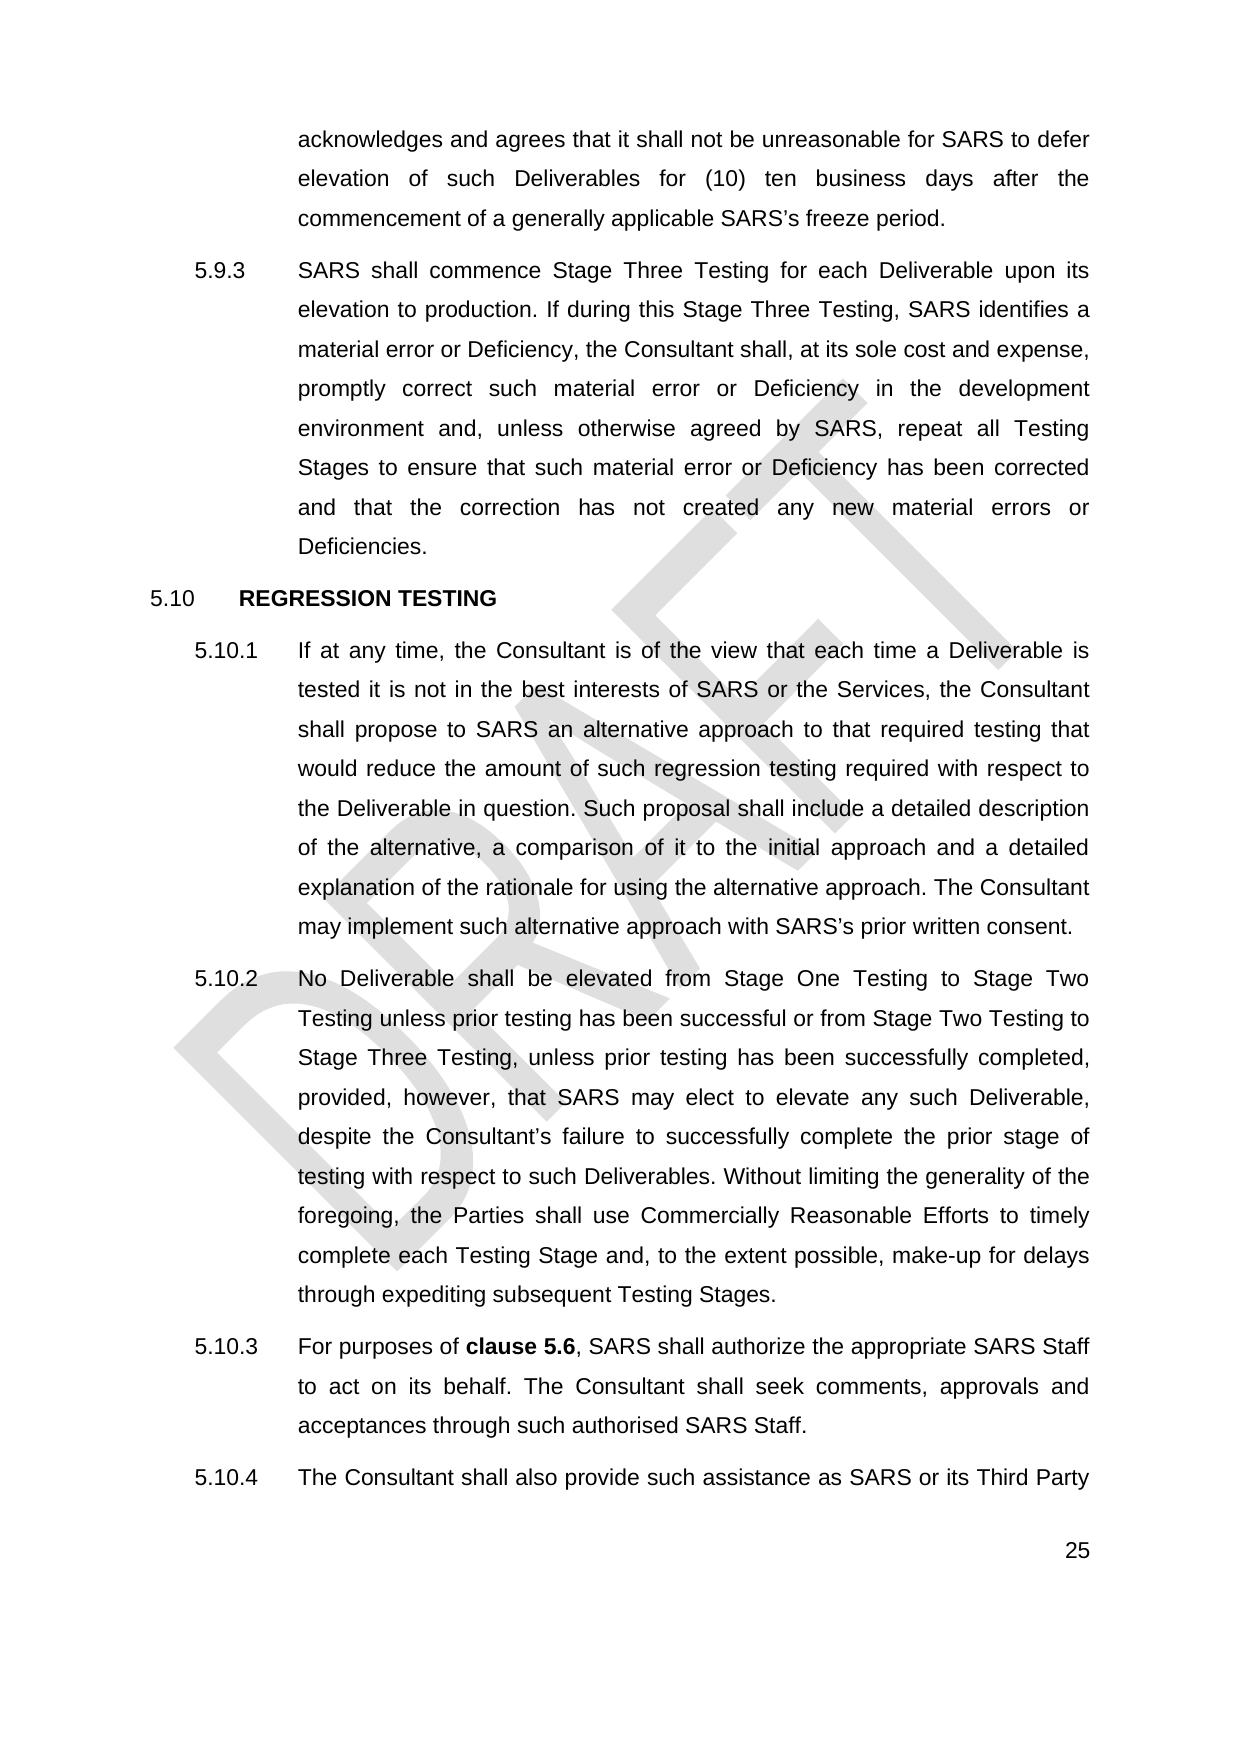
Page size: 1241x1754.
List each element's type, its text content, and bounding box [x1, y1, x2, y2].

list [194, 126, 1090, 231]
list REGRESSION TESTING [150, 585, 1090, 611]
list SARS shall commence Stage Three Testing for each Deliverable upon its elevation to production. If during this Stage Three Testing, SARS identifies a material error or Deficiency, the Consultant shall, at its sole cost and expense, promptly correct such material error or Deficiency in the development environment and, unless otherwise agreed by SARS, repeat all Testing Stages to ensure that such material error or Deficiency has been corrected and that the correction has not created any new material errors or Deficiencies. [194, 257, 1090, 559]
list If at any time, the Consultant is of the view that each time a Deliverable is tested it is not in the best interests of SARS or the Services, the Consultant shall propose to SARS an alternative approach to that required testing that would reduce the amount of such regression testing required with respect to the Deliverable in question. Such proposal shall include a detailed description of the alternative, a comparison of it to the initial approach and a detailed explanation of the rationale for using the alternative approach. The Consultant may implement such alternative approach with SARS’s prior written consent. [194, 637, 1090, 940]
list For purposes of clause 5.6, SARS shall authorize the appropriate SARS Staff to act on its behalf. The Consultant shall seek comments, approvals and acceptances through such authorised SARS Staff. [194, 1333, 1090, 1438]
list No Deliverable shall be elevated from Stage One Testing to Stage Two Testing unless prior testing has been successful or from Stage Two Testing to Stage Three Testing, unless prior testing has been successfully completed, provided, however, that SARS may elect to elevate any such Deliverable, despite the Consultant’s failure to successfully complete the prior stage of testing with respect to such Deliverables. Without limiting the generality of the foregoing, the Parties shall use Commercially Reasonable Efforts to timely complete each Testing Stage and, to the extent possible, make-up for delays through expediting subsequent Testing Stages. [194, 965, 1090, 1307]
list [194, 1464, 1090, 1490]
